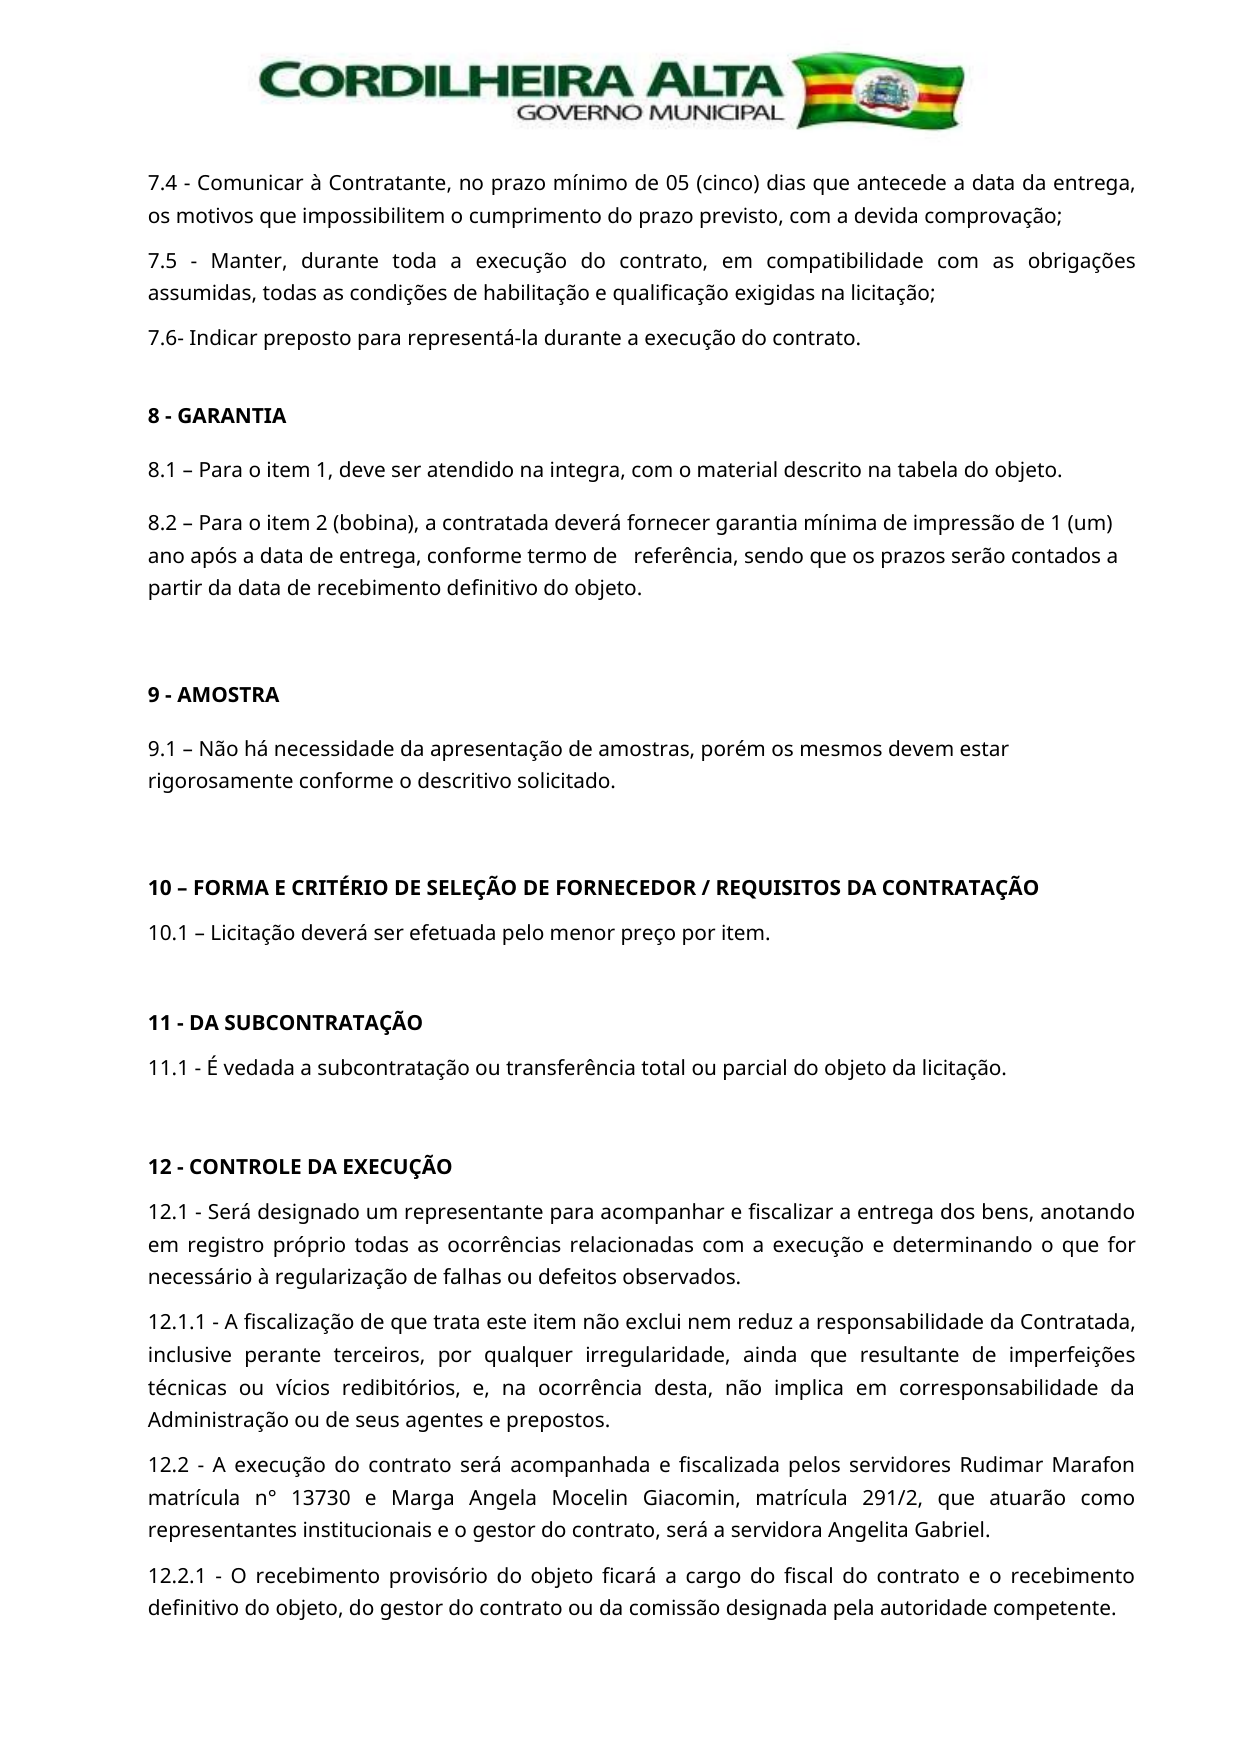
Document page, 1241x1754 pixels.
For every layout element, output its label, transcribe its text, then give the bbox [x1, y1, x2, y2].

text 12.1 - Será designado um representante para acompanhar e fiscalizar a entrega dos bens, anotando em registro próprio todas as ocorrências relacionadas com a execução e determinando o que for necessário à regularização de falhas ou defeitos observados. [148, 1197, 1137, 1291]
text 8 - GARANTIA [148, 401, 1137, 430]
text 7.6- Indicar preposto para representá-la durante a execução do contrato. [148, 323, 1137, 352]
text 9 - AMOSTRA [148, 680, 1137, 709]
text 8.2 – Para o item 2 (bobina), a contratada deverá fornecer garantia mínima de impressão de 1 (um) ano após a data de entrega, conforme termo de referência, sendo que os prazos serão contados a partir da data de recebimento definitivo do objeto. [148, 508, 1137, 602]
text 12.2 - A execução do contrato será acompanhada e fiscalizada pelos servidores Rudimar Marafon matrícula n° 13730 e Marga Angela Mocelin Giacomin, matrícula 291/2, que atuarão como representantes institucionais e o gestor do contrato, será a servidora Angelita Gabriel. [148, 1450, 1137, 1544]
text 10.1 – Licitação deverá ser efetuada pelo menor preço por item. [148, 918, 1137, 947]
text 11 - DA SUBCONTRATAÇÃO [148, 1008, 1137, 1037]
text 8.1 – Para o item 1, deve ser atendido na integra, com o material descrito na tabela do objeto. [148, 455, 1137, 483]
text 12.1.1 - A fiscalização de que trata este item não exclui nem reduz a responsabilidade da Contratada, inclusive perante terceiros, por qualquer irregularidade, ainda que resultante de imperfeições técnicas ou vícios redibitórios, e, na ocorrência desta, não implica em corresponsabilidade da Administração ou de seus agentes e prepostos. [148, 1307, 1137, 1434]
text 12 - CONTROLE DA EXECUÇÃO [148, 1152, 1138, 1181]
text 9.1 – Não há necessidade da apresentação de amostras, porém os mesmos devem estar rigorosamente conforme o descritivo solicitado. [148, 734, 1137, 795]
text 11.1 - É vedada a subcontratação ou transferência total ou parcial do objeto da licitação. [148, 1053, 1137, 1082]
text 12.2.1 - O recebimento provisório do objeto ficará a cargo do fiscal do contrato e o recebimento definitivo do objeto, do gestor do contrato ou da comissão designada pela autoridade competente. [148, 1561, 1137, 1622]
text 10 – FORMA E CRITÉRIO DE SELEÇÃO DE FORNECEDOR / REQUISITOS DA CONTRATAÇÃO [148, 873, 1138, 902]
text 7.4 - Comunicar à Contratante, no prazo mínimo de 05 (cinco) dias que antecede a data da entrega, os motivos que impossibilitem o cumprimento do prazo previsto, com a devida comprovação; [148, 168, 1137, 229]
picture [236, 28, 988, 155]
text 7.5 - Manter, durante toda a execução do contrato, em compatibilidade com as obrigações assumidas, todas as condições de habilitação e qualificação exigidas na licitação; [148, 246, 1137, 307]
